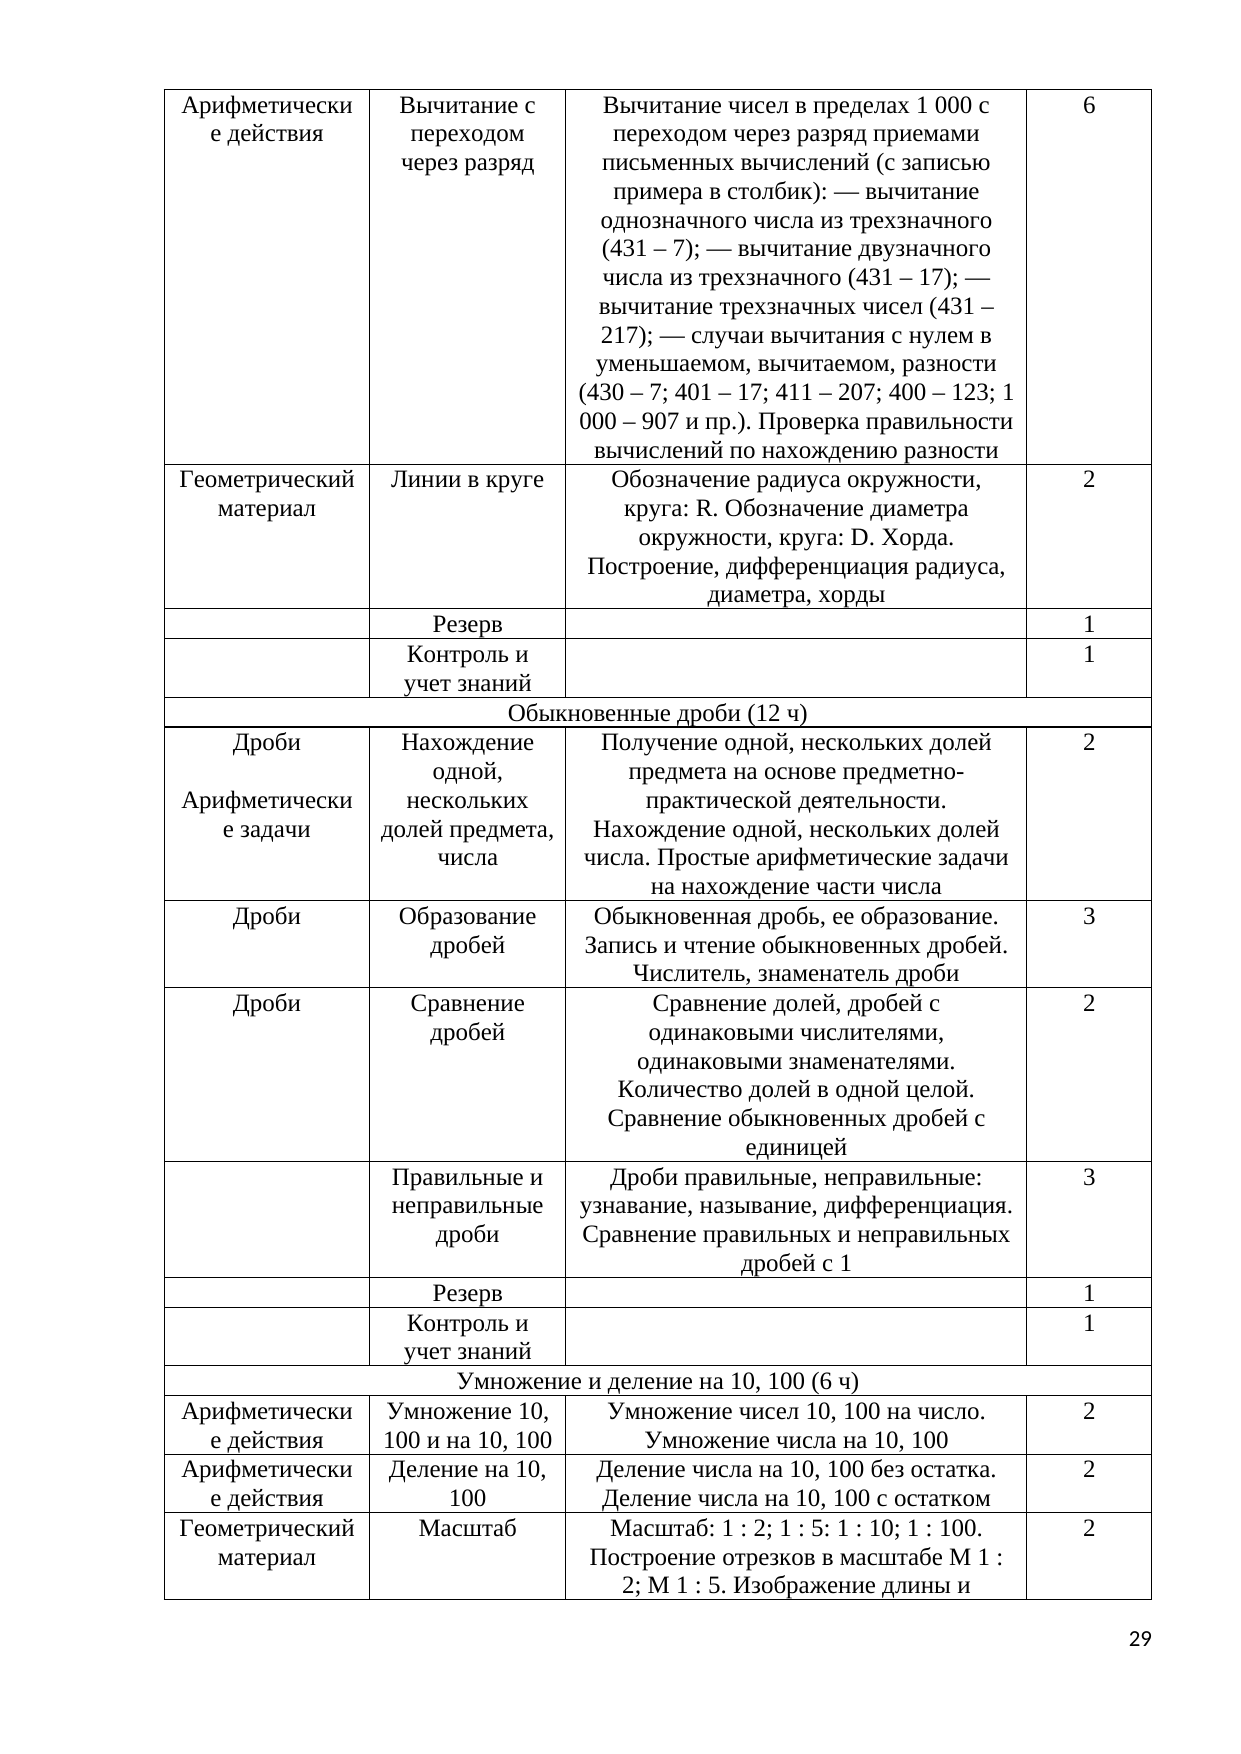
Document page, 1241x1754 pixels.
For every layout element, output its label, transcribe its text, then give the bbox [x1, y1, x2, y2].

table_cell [566, 1513, 1026, 1599]
table_cell Обыкновенная дробь, ее образование. Запись и чтение обыкновенных дробей. Числитель, знаменатель дроби [566, 901, 1026, 987]
table_cell [566, 609, 1026, 638]
table_cell Арифметические действия [165, 1455, 369, 1512]
table_cell 3 [1027, 1162, 1151, 1277]
table_cell Обыкновенные дроби (12 ч) [165, 698, 1151, 726]
table_cell Деление числа на 10, 100 без остатка. Деление числа на 10, 100 с остатком [566, 1455, 1026, 1512]
table_cell 3 [1027, 901, 1151, 987]
table_cell Деление на 10, 100 [370, 1455, 565, 1512]
table_cell Сравнение дробей [370, 988, 565, 1161]
table_cell 6 [1027, 90, 1151, 463]
table_cell Получение одной, нескольких долей предмета на основе предметно-практической деятельности. Нахождение одной, нескольких долей числа. Простые арифметические задачи на нахождение части числа [566, 728, 1026, 900]
table_cell Образование дробей [370, 901, 565, 987]
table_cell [165, 90, 369, 463]
table_cell 2 [1027, 465, 1151, 608]
table_cell 2 [1027, 1513, 1151, 1599]
table_cell Вычитание с переходом через разряд [370, 90, 565, 463]
table_cell Дроби [165, 988, 369, 1161]
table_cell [165, 1513, 369, 1599]
table_cell Линии в круге [370, 465, 565, 608]
table_cell [165, 639, 369, 697]
table_cell Дроби [165, 901, 369, 987]
table_cell Вычитание чисел в пределах 1 000 с переходом через разряд приемами письменных вычислений (с записью примера в столбик): — вычитание однозначного числа из трехзначного (431 – 7); — вычитание двузначного числа из трехзначного (431 – 17); — вычитание трехзначных чисел (431 – 217); — случаи вычитания с нулем в уменьшаемом, вычитаемом, разности (430 – 7; 401 – 17; 411 – 207; 400 – 123; 1 000 – 907 и пр.). Проверка правильности вычислений по нахождению разности [566, 90, 1026, 463]
table_cell Масштаб [370, 1513, 565, 1599]
table_cell Геометрический материал [165, 465, 369, 608]
table_cell 1 [1027, 609, 1151, 638]
table_cell 2 [1027, 988, 1151, 1161]
table_cell Контроль и учет знаний [370, 639, 565, 697]
table_cell Контроль и учет знаний [370, 1308, 565, 1365]
table_cell 1 [1027, 639, 1151, 697]
table_cell Резерв [370, 609, 565, 638]
table_cell Правильные и неправильные дроби [370, 1162, 565, 1277]
table_cell Резерв [370, 1278, 565, 1307]
table_cell [165, 1308, 369, 1365]
table_cell 1 [1027, 1278, 1151, 1307]
table_cell Дроби Арифметические задачи [165, 728, 369, 900]
table_cell 2 [1027, 728, 1151, 900]
table_cell Арифметические действия [165, 1396, 369, 1453]
table_cell [165, 609, 369, 638]
table_cell Нахождение одной, нескольких долей предмета, числа [370, 728, 565, 900]
table_cell 2 [1027, 1455, 1151, 1512]
table_cell Умножение чисел 10, 100 на число. Умножение числа на 10, 100 [566, 1396, 1026, 1453]
table_cell [165, 1278, 369, 1307]
table_cell Умножение 10, 100 и на 10, 100 [370, 1396, 565, 1453]
table_cell [566, 639, 1026, 697]
table_cell 2 [1027, 1396, 1151, 1453]
table_cell [165, 1162, 369, 1277]
table_cell [566, 1308, 1026, 1365]
table_cell Умножение и деление на 10, 100 (6 ч) [165, 1366, 1151, 1395]
table_cell 1 [1027, 1308, 1151, 1365]
table_cell Дроби правильные, неправильные: узнавание, называние, дифференциация. Сравнение правильных и неправильных дробей с 1 [566, 1162, 1026, 1277]
table_cell Обозначение радиуса окружности, круга: R. Обозначение диаметра окружности, круга: D. Хорда. Построение, дифференциация радиуса, диаметра, хорды [566, 465, 1026, 608]
table_cell [566, 1278, 1026, 1307]
table_cell Сравнение долей, дробей с одинаковыми числителями, одинаковыми знаменателями. Количество долей в одной целой. Сравнение обыкновенных дробей с единицей [566, 988, 1026, 1161]
